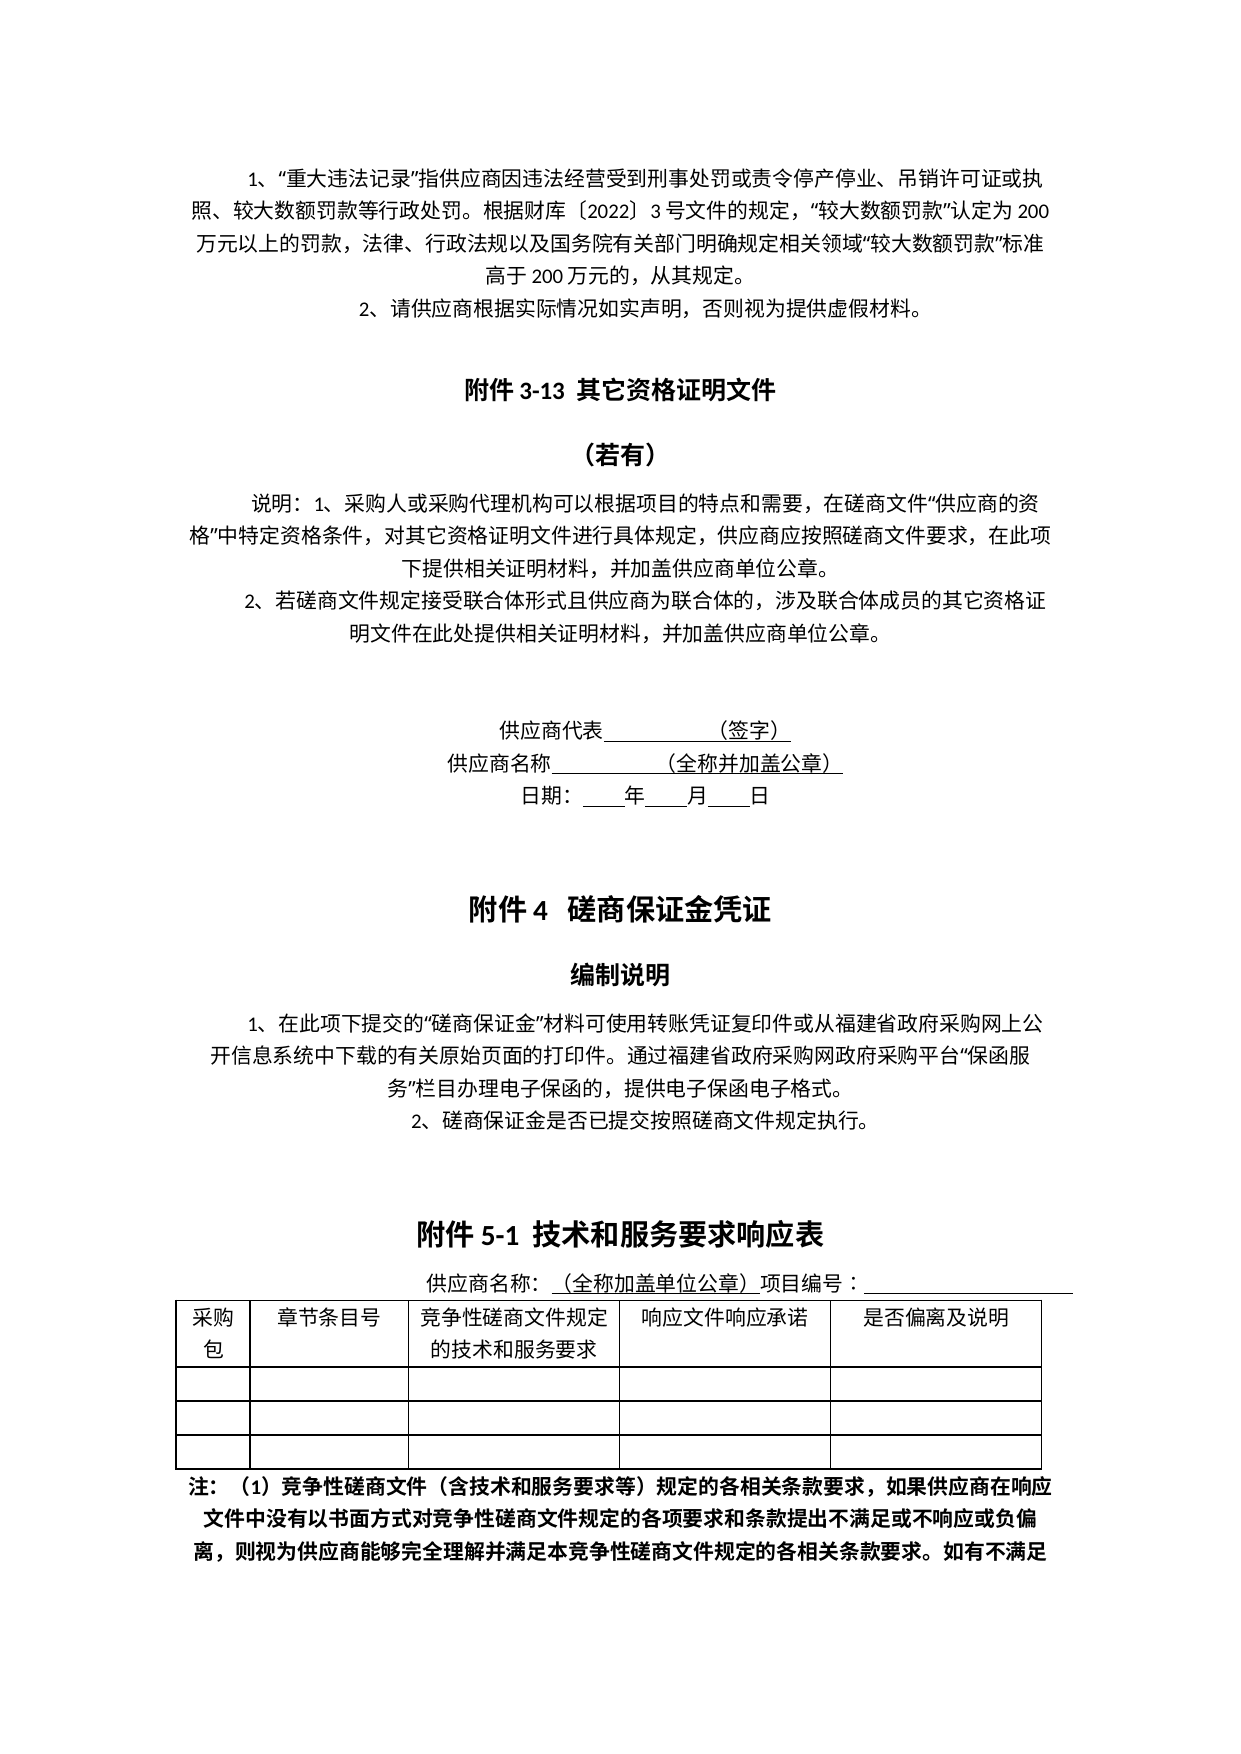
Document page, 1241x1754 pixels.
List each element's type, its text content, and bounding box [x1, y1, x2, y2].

table_cell [831, 1368, 1041, 1400]
text 供应商名称：（全称加盖单位公章）项目编号∶ [187, 1267, 1053, 1299]
table_cell [251, 1402, 408, 1434]
table_cell [251, 1436, 408, 1468]
table_header 是否偏离及说明 [831, 1301, 1041, 1366]
text 供应商代表 （签字） [187, 714, 1053, 747]
table_cell [177, 1368, 249, 1400]
table_cell [409, 1402, 619, 1434]
table_cell [409, 1436, 619, 1468]
text 附件3-13 其它资格证明文件 [187, 357, 1053, 422]
table_cell [251, 1368, 408, 1400]
text 1、在此项下提交的“磋商保证金”材料可使用转账凭证复印件或从福建省政府采购网上公开信息系统中下载的有关原始页面的打印件。通过福建省政府采购网政府采购平台“保函服务”栏目办理电子保函的，提供电子保函电子格式。 [187, 1007, 1053, 1104]
text 2、磋商保证金是否已提交按照磋商文件规定执行。 [187, 1104, 1053, 1137]
text 编制说明 [187, 942, 1053, 1007]
text 2、若磋商文件规定接受联合体形式且供应商为联合体的，涉及联合体成员的其它资格证明文件在此处提供相关证明材料，并加盖供应商单位公章。 [187, 584, 1053, 714]
table_header 响应文件响应承诺 [620, 1301, 830, 1366]
table_cell [620, 1368, 830, 1400]
table_cell [831, 1402, 1041, 1434]
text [187, 1470, 1053, 1567]
text （若有） [187, 422, 1053, 487]
text 2、请供应商根据实际情况如实声明，否则视为提供虚假材料。 [187, 292, 1053, 324]
table_cell [409, 1368, 619, 1400]
text 日期： 年 月 日 [187, 779, 1053, 812]
table_cell [177, 1436, 249, 1468]
table_header 采购包 [177, 1301, 249, 1366]
text 附件5-1 技术和服务要求响应表 [187, 1202, 1053, 1267]
table_header 章节条目号 [251, 1301, 408, 1366]
table_cell [620, 1436, 830, 1468]
table_cell [620, 1402, 830, 1434]
table_cell [177, 1402, 249, 1434]
text 1、“重大违法记录”指供应商因违法经营受到刑事处罚或责令停产停业、吊销许可证或执照、较大数额罚款等行政处罚。根据财库〔2022〕3号文件的规定，“较大数额罚款”认定为200万元以上的罚款，法律、行政法规以及国务院有关部门明确规定相关领域“较大数额罚款”标准高于200万元的，从其规定。 [187, 162, 1053, 292]
table_header 竞争性磋商文件规定的技术和服务要求 [409, 1301, 619, 1366]
text 供应商名称 （全称并加盖公章） [187, 747, 1053, 779]
text 说明：1、采购人或采购代理机构可以根据项目的特点和需要，在磋商文件“供应商的资格”中特定资格条件，对其它资格证明文件进行具体规定，供应商应按照磋商文件要求，在此项下提供相关证明材料，并加盖供应商单位公章。 [187, 487, 1053, 584]
table_cell [831, 1436, 1041, 1468]
text 附件4 磋商保证金凭证 [187, 877, 1053, 942]
